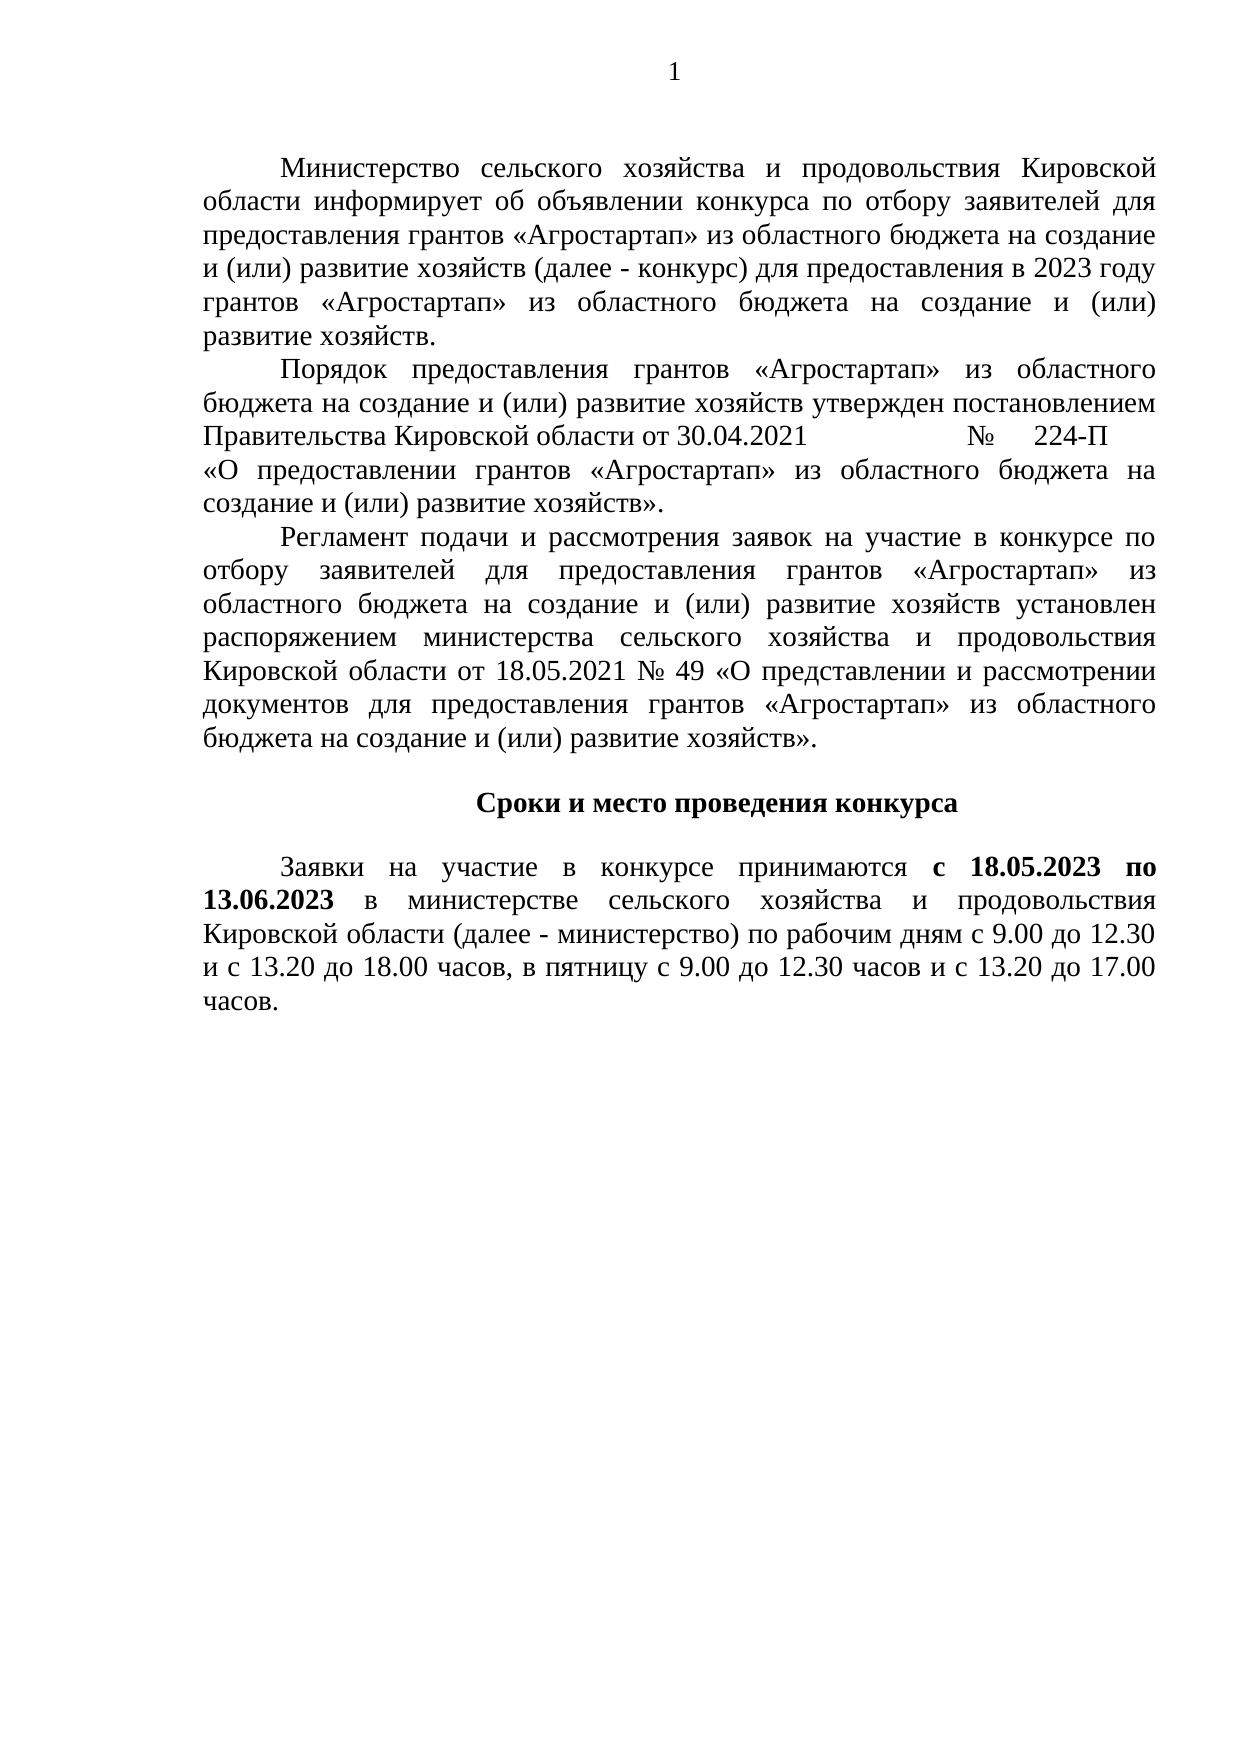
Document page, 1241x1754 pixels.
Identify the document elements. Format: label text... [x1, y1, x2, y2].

text Сроки и место проведения конкурса [476, 789, 1157, 818]
text Порядок предоставления грантов «Агростартап» из областного бюджета на создание и (или) развитие хозяйств утвержден постановлением Правительства Кировской области от 30.04.2021 № 224-П [203, 352, 1157, 452]
text «О предоставлении грантов «Агростартап» из областного бюджета на создание и (или) развитие хозяйств». [203, 452, 1157, 519]
text Министерство сельского хозяйства и продовольствия Кировской области информирует об объявлении конкурса по отбору заявителей для предоставления грантов «Агростартап» из областного бюджета на создание и (или) развитие хозяйств (далее - конкурс) для предоставления в 2023 году грантов «Агростартап» из областного бюджета на создание и (или) развитие хозяйств. [203, 151, 1157, 352]
text Заявки на участие в конкурсе принимаются с 18.05.2023 по 13.06.2023 в министерстве сельского хозяйства и продовольствия Кировской области (далее - министерство) по рабочим дням с 9.00 до 12.30 и с 13.20 до 18.00 часов, в пятницу с 9.00 до 12.30 часов и с 13.20 до 17.00 часов. [203, 849, 1157, 1017]
text Регламент подачи и рассмотрения заявок на участие в конкурсе по отбору заявителей для предоставления грантов «Агростартап» из областного бюджета на создание и (или) развитие хозяйств установлен распоряжением министерства сельского хозяйства и продовольствия Кировской области от 18.05.2021 № 49 «О представлении и рассмотрении документов для предоставления грантов «Агростартап» из областного бюджета на создание и (или) развитие хозяйств». [203, 519, 1157, 754]
